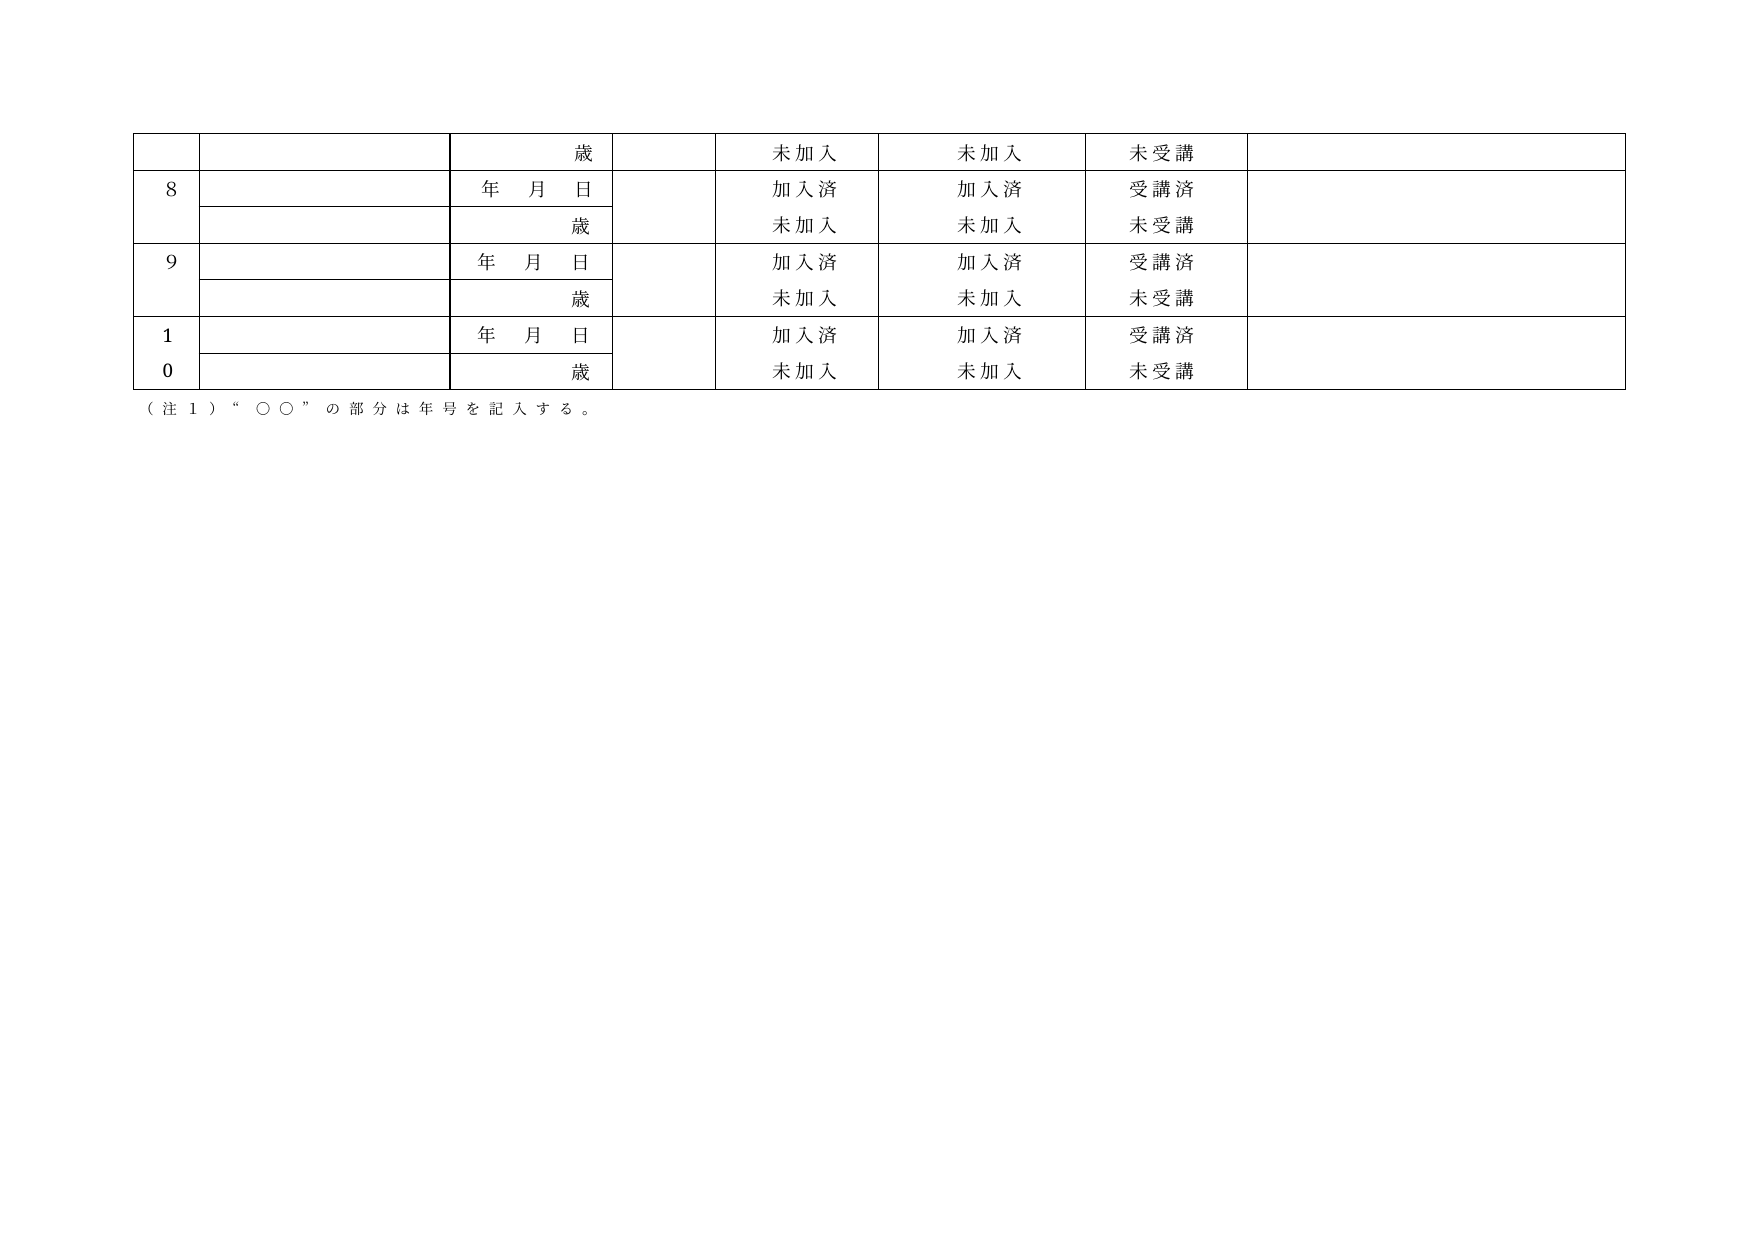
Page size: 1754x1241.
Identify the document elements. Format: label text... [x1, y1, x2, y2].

table_cell 年 月 日 [451, 244, 612, 279]
text （注１）“○○”の部分は年号を記入する。 [92, 390, 1632, 426]
table_cell [200, 134, 449, 169]
table_cell 加入済 未加入 [716, 244, 878, 316]
table_cell 加入済 未加入 [879, 317, 1085, 389]
table_cell 加入済 未加入 [879, 134, 1085, 169]
table_cell 受講済 未受講 [1086, 134, 1247, 169]
table_cell ９ [134, 244, 199, 316]
table_cell [613, 134, 715, 169]
table_cell [200, 280, 449, 316]
table_cell [200, 244, 449, 279]
table_cell [613, 244, 715, 316]
table_cell [613, 317, 715, 389]
table_cell 加入済 未加入 [716, 317, 878, 389]
table_cell ７ [134, 134, 199, 169]
table_cell [1248, 171, 1625, 243]
table_cell 加入済 未加入 [716, 171, 878, 243]
table_cell [200, 207, 449, 243]
table_cell 歳 [451, 134, 612, 169]
table_cell [613, 171, 715, 243]
table_cell 年 月 日 [451, 171, 612, 206]
table_cell 歳 [451, 354, 612, 389]
table_cell [1248, 244, 1625, 316]
table_cell 加入済 未加入 [879, 171, 1085, 243]
table_cell [200, 171, 449, 206]
table_cell 加入済 未加入 [879, 244, 1085, 316]
table_cell [200, 317, 449, 352]
table_cell ８ [134, 171, 199, 243]
table_cell 受講済 未受講 [1086, 171, 1247, 243]
table_cell [200, 354, 449, 389]
table_cell 加入済 未加入 [716, 134, 878, 169]
table_cell [1248, 134, 1625, 169]
table_cell 受講済 未受講 [1086, 244, 1247, 316]
table_cell 歳 [451, 280, 612, 316]
table_cell 歳 [451, 207, 612, 243]
table_cell 受講済 未受講 [1086, 317, 1247, 389]
table_cell [1248, 317, 1625, 389]
table_cell 10 [134, 317, 199, 389]
table_cell 年 月 日 [451, 317, 612, 352]
